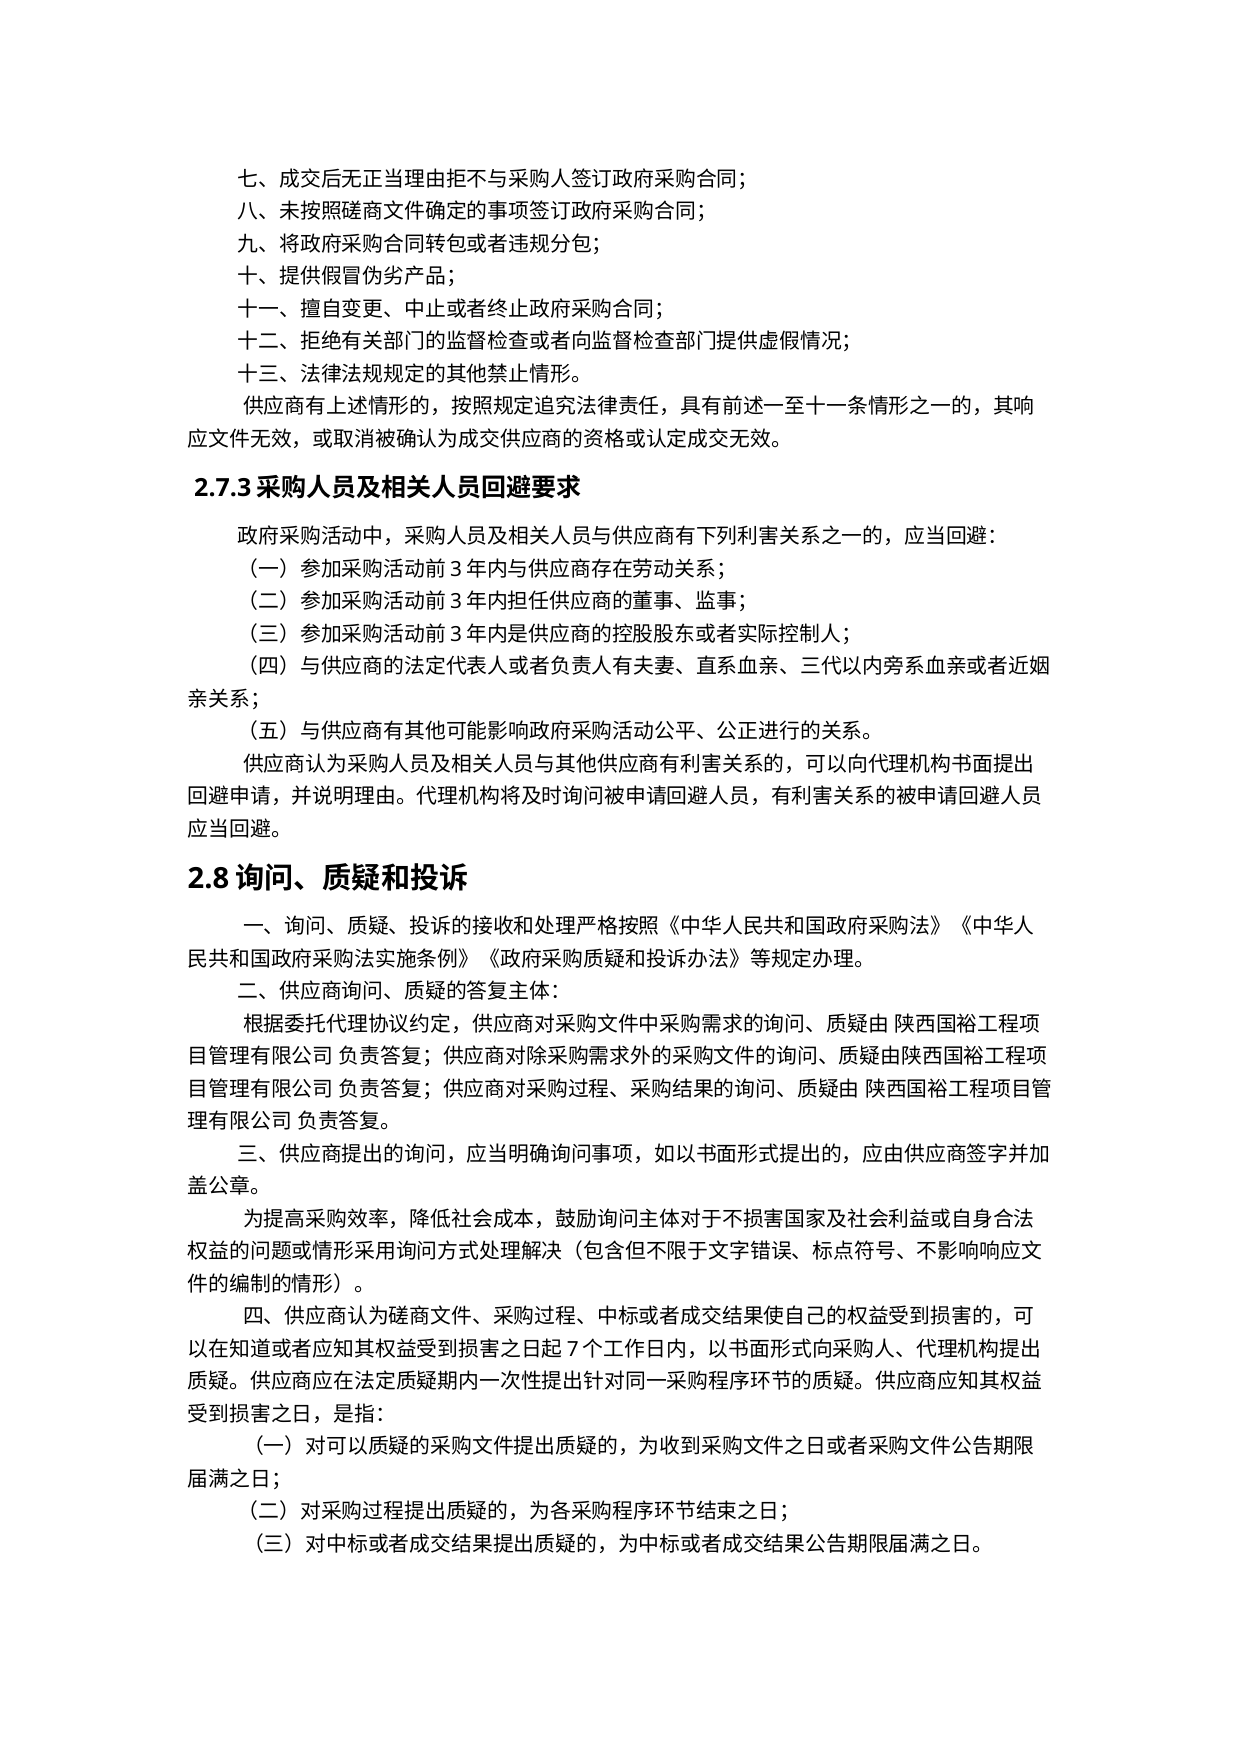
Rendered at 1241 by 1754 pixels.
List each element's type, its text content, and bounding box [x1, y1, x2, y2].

text 政府采购活动中，采购人员及相关人员与供应商有下列利害关系之一的，应当回避： [187, 519, 1053, 552]
text 七、成交后无正当理由拒不与采购人签订政府采购合同； [187, 162, 1053, 194]
text 十二、拒绝有关部门的监督检查或者向监督检查部门提供虚假情况； [187, 324, 1053, 357]
text 为提高采购效率，降低社会成本，鼓励询问主体对于不损害国家及社会利益或自身合法权益的问题或情形采用询问方式处理解决（包含但不限于文字错误、标点符号、不影响响应文件的编制的情形）。 [187, 1202, 1053, 1299]
text （二）对采购过程提出质疑的，为各采购程序环节结束之日； [187, 1494, 1053, 1527]
text 供应商认为采购人员及相关人员与其他供应商有利害关系的，可以向代理机构书面提出回避申请，并说明理由。代理机构将及时询问被申请回避人员，有利害关系的被申请回避人员应当回避。 [187, 747, 1053, 844]
text 八、未按照磋商文件确定的事项签订政府采购合同； [187, 194, 1053, 227]
text 十一、擅自变更、中止或者终止政府采购合同； [187, 292, 1053, 324]
text （五）与供应商有其他可能影响政府采购活动公平、公正进行的关系。 [187, 714, 1053, 747]
text 四、供应商认为磋商文件、采购过程、中标或者成交结果使自己的权益受到损害的，可以在知道或者应知其权益受到损害之日起7个工作日内，以书面形式向采购人、代理机构提出质疑。供应商应在法定质疑期内一次性提出针对同一采购程序环节的质疑。供应商应知其权益受到损害之日，是指： [187, 1299, 1053, 1429]
text 十三、法律法规规定的其他禁止情形。 [187, 357, 1053, 389]
text （二）参加采购活动前3年内担任供应商的董事、监事； [187, 584, 1053, 617]
text （一）对可以质疑的采购文件提出质疑的，为收到采购文件之日或者采购文件公告期限届满之日； [187, 1429, 1053, 1494]
text 供应商有上述情形的，按照规定追究法律责任，具有前述一至十一条情形之一的，其响应文件无效，或取消被确认为成交供应商的资格或认定成交无效。 [187, 389, 1053, 454]
text 十、提供假冒伪劣产品； [187, 259, 1053, 292]
text 根据委托代理协议约定，供应商对采购文件中采购需求的询问、质疑由 陕西国裕工程项目管理有限公司 负责答复；供应商对除采购需求外的采购文件的询问、质疑由陕西国裕工程项目管理有限公司 负责答复；供应商对采购过程、采购结果的询问、质疑由 陕西国裕工程项目管理有限公司 负责答复。 [187, 1007, 1053, 1137]
text 2.7.3采购人员及相关人员回避要求 [187, 454, 1053, 519]
text （三）参加采购活动前3年内是供应商的控股股东或者实际控制人； [187, 617, 1053, 649]
text （一）参加采购活动前3年内与供应商存在劳动关系； [187, 552, 1053, 584]
text 2.8询问、质疑和投诉 [187, 844, 1053, 909]
text 九、将政府采购合同转包或者违规分包； [187, 227, 1053, 259]
text （四）与供应商的法定代表人或者负责人有夫妻、直系血亲、三代以内旁系血亲或者近姻亲关系； [187, 649, 1053, 714]
text 三、供应商提出的询问，应当明确询问事项，如以书面形式提出的，应由供应商签字并加盖公章。 [187, 1137, 1053, 1202]
text 二、供应商询问、质疑的答复主体： [187, 974, 1053, 1007]
text 一、询问、质疑、投诉的接收和处理严格按照《中华人民共和国政府采购法》《中华人民共和国政府采购法实施条例》《政府采购质疑和投诉办法》等规定办理。 [187, 909, 1053, 974]
text （三）对中标或者成交结果提出质疑的，为中标或者成交结果公告期限届满之日。 [187, 1527, 1053, 1559]
